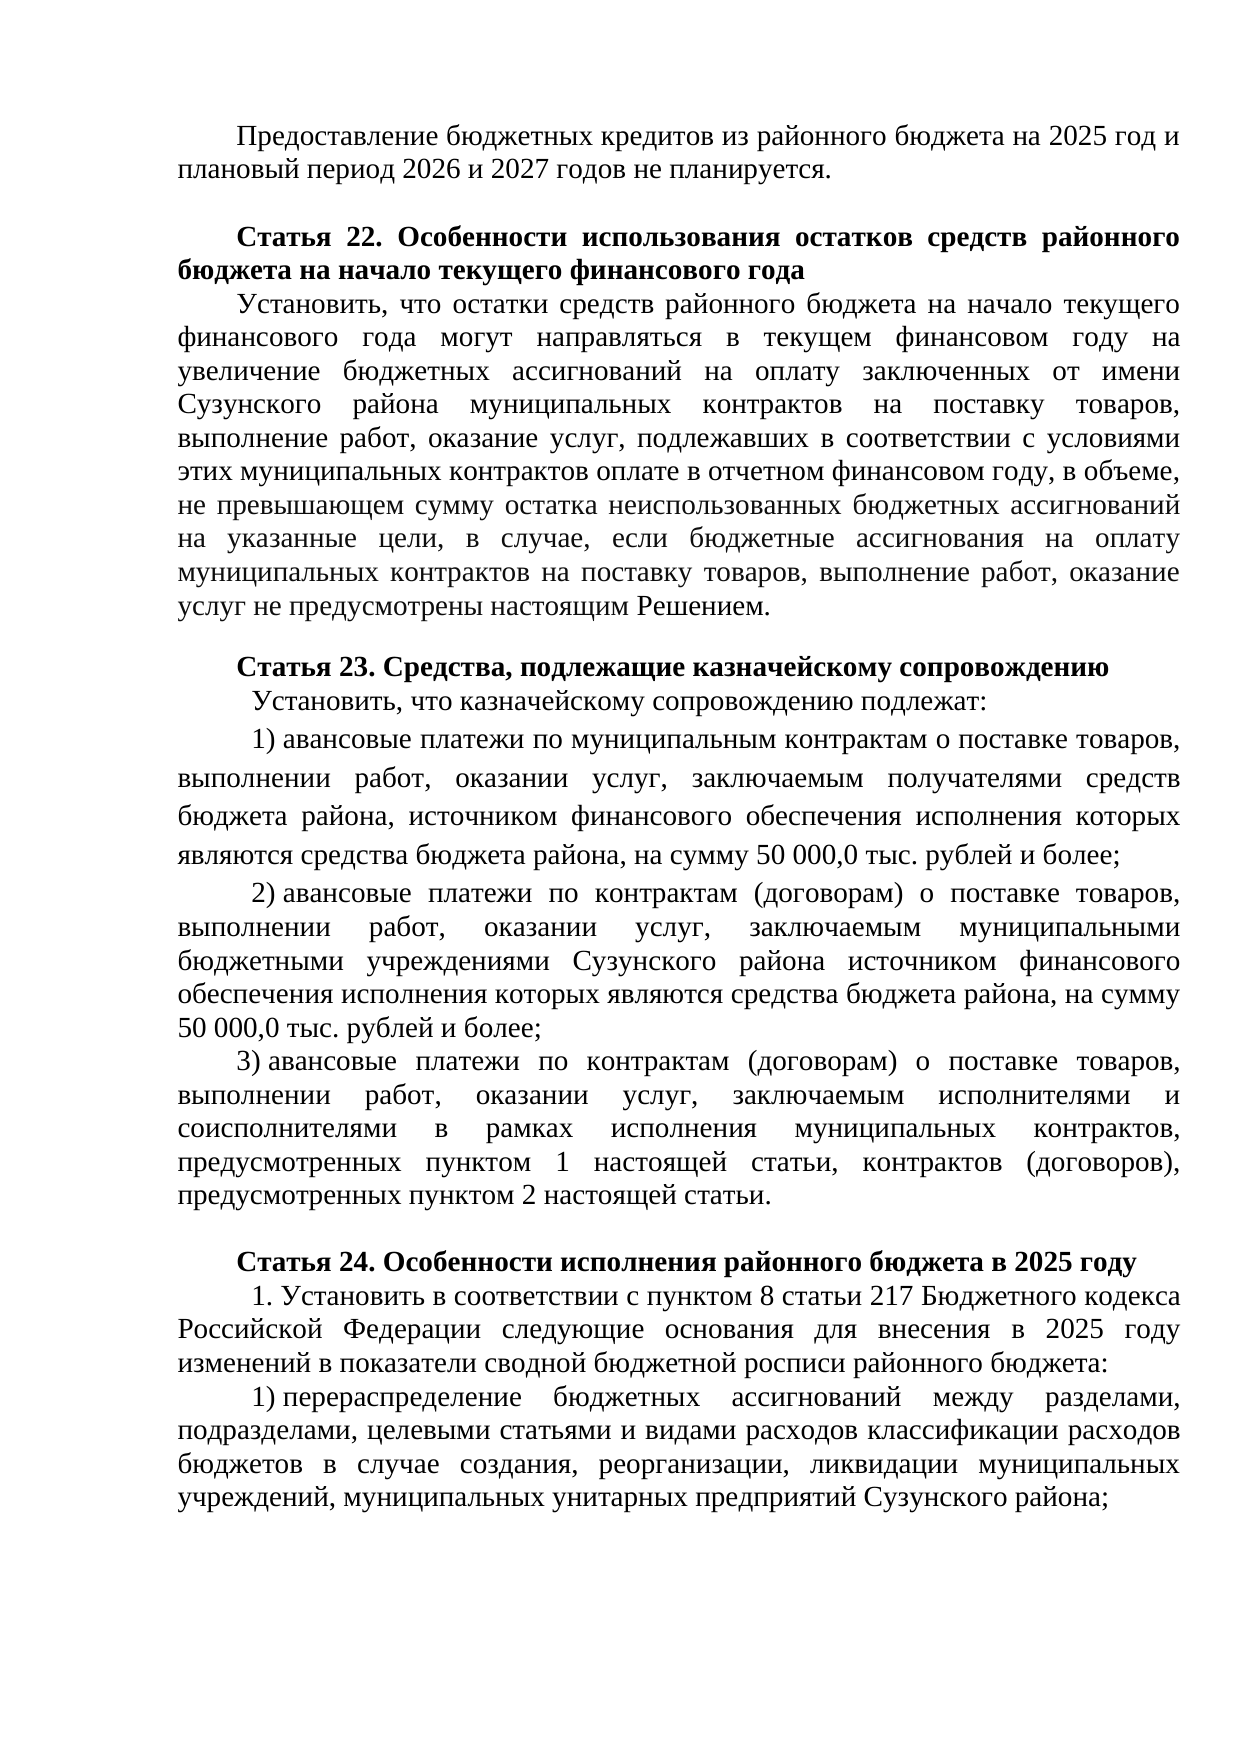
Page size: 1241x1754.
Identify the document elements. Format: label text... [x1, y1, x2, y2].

text 1) авансовые платежи по муниципальным контрактам о поставке товаров, выполнении работ, оказании услуг, заключаемым получателями средств бюджета района, источником финансового обеспечения исполнения которых являются средства бюджета района, на сумму 50 000,0 тыс. рублей и более; [177, 721, 1181, 871]
text 1) перераспределение бюджетных ассигнований между разделами, подразделами, целевыми статьями и видами расходов классификации расходов бюджетов в случае создания, реорганизации, ликвидации муниципальных учреждений, муниципальных унитарных предприятий Сузунского района; [177, 1379, 1181, 1513]
text Статья 23. Средства, подлежащие казначейскому сопровождению [177, 649, 1181, 683]
text 1. Установить в соответствии с пунктом 8 статьи 217 Бюджетного кодекса Российской Федерации следующие основания для внесения в 2025 году изменений в показатели сводной бюджетной росписи районного бюджета: [177, 1278, 1181, 1379]
text Установить, что казначейскому сопровождению подлежат: [177, 683, 1181, 716]
text Установить, что остатки средств районного бюджета на начало текущего финансового года могут направляться в текущем финансовом году на увеличение бюджетных ассигнований на оплату заключенных от имени Сузунского района муниципальных контрактов на поставку товаров, выполнение работ, оказание услуг, подлежавших в соответствии с условиями этих муниципальных контрактов оплате в отчетном финансовом году, в объеме, не превышающем сумму остатка неиспользованных бюджетных ассигнований на указанные цели, в случае, если бюджетные ассигнования на оплату муниципальных контрактов на поставку товаров, выполнение работ, оказание услуг не предусмотрены настоящим Решением. [177, 286, 1181, 621]
text 2) авансовые платежи по контрактам (договорам) о поставке товаров, выполнении работ, оказании услуг, заключаемым муниципальными бюджетными учреждениями Сузунского района источником финансового обеспечения исполнения которых являются средства бюджета района, на сумму 50 000,0 тыс. рублей и более; [177, 876, 1181, 1043]
text Статья 22. Особенности использования остатков средств районного бюджета на начало текущего финансового года [177, 219, 1181, 286]
text 3) авансовые платежи по контрактам (договорам) о поставке товаров, выполнении работ, оказании услуг, заключаемым исполнителями и соисполнителями в рамках исполнения муниципальных контрактов, предусмотренных пунктом 1 настоящей статьи, контрактов (договоров), предусмотренных пунктом 2 настоящей статьи. [177, 1043, 1181, 1211]
text Предоставление бюджетных кредитов из районного бюджета на 2025 год и плановый период 2026 и 2027 годов не планируется. [177, 118, 1181, 185]
text Статья 24. Особенности исполнения районного бюджета в 2025 году [177, 1244, 1181, 1278]
